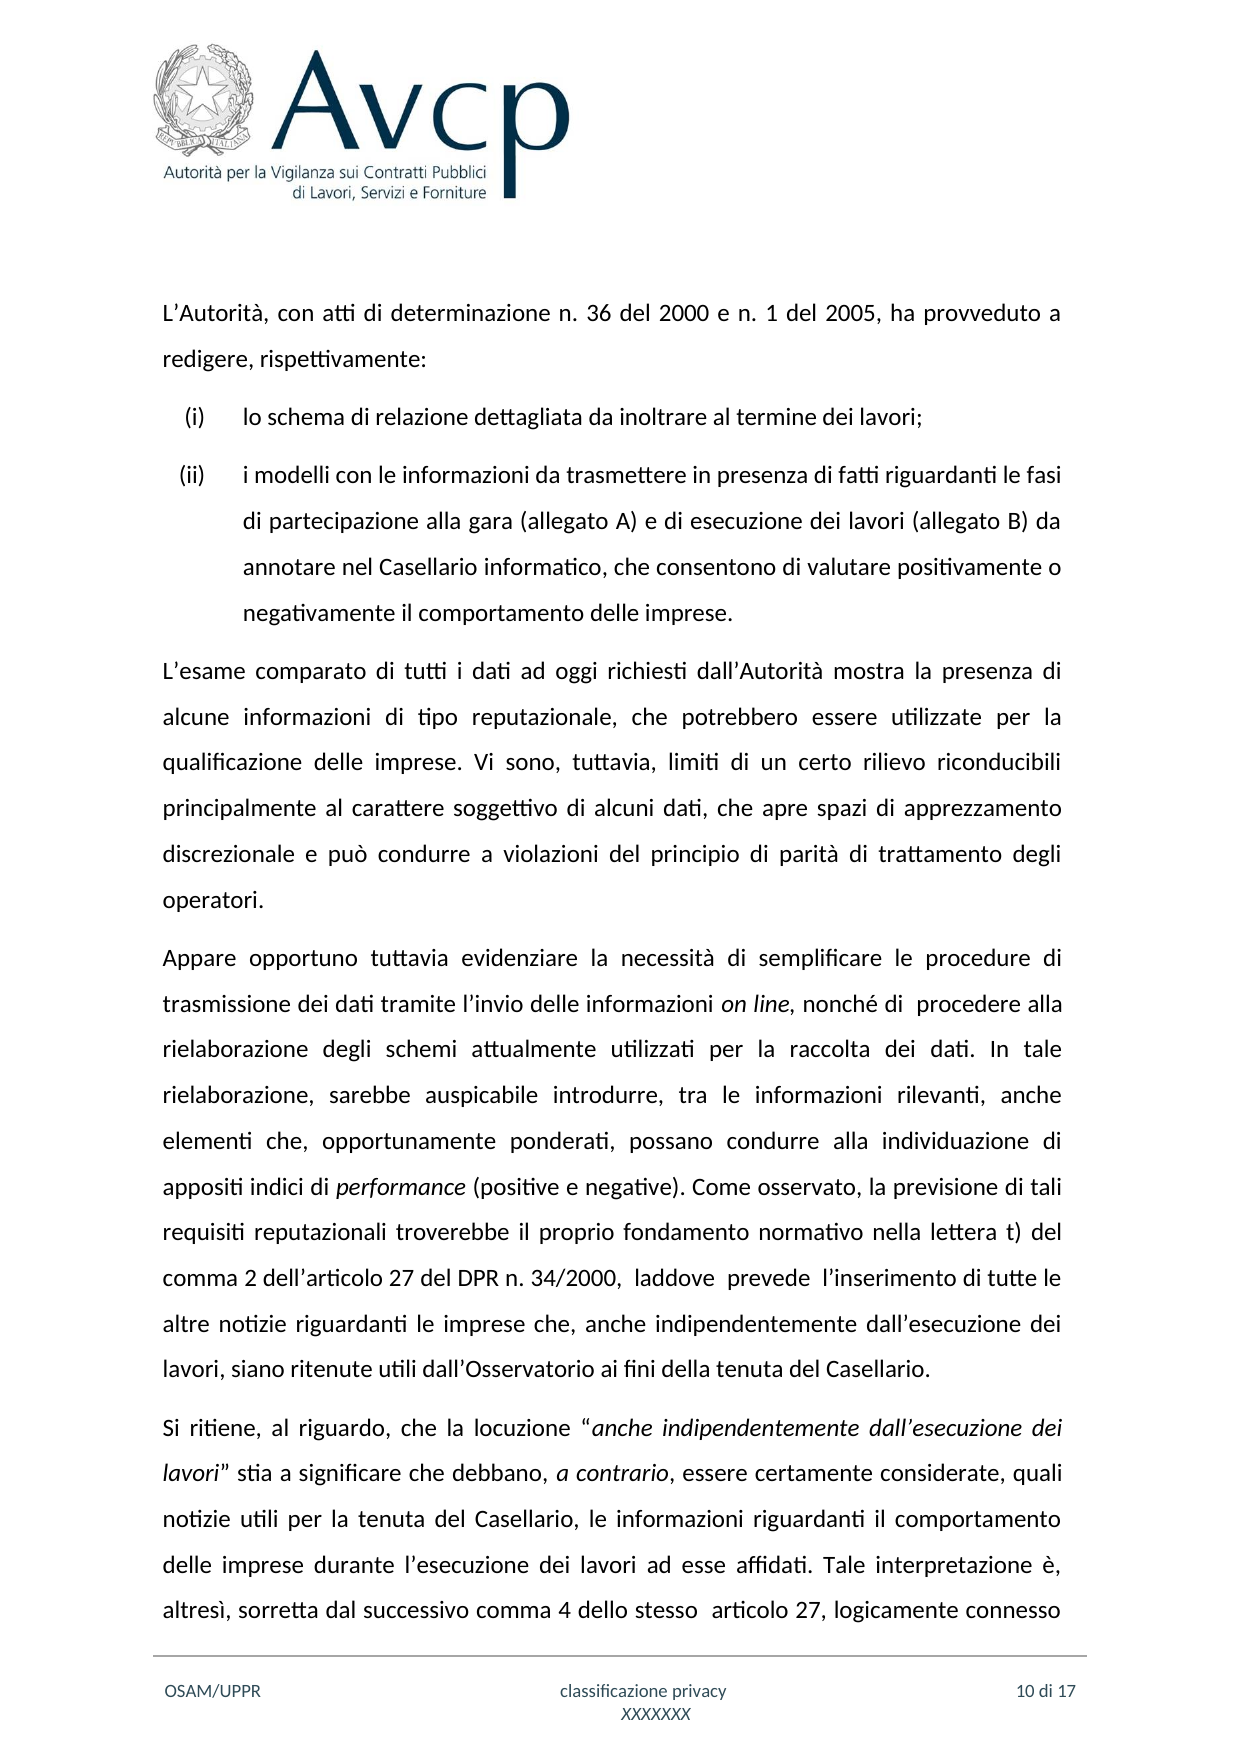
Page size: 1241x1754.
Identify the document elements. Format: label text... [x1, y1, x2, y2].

list lo schema di relazione dettagliata da inoltrare al termine dei lavori; [205, 401, 1063, 432]
picture [120, 2, 605, 239]
text L’Autorità, con atti di determinazione n. 36 del 2000 e n. 1 del 2005, ha provveduto a redigere, rispettivamente: [162, 297, 1063, 374]
list i modelli con le informazioni da trasmettere in presenza di fatti riguardanti le fasi di partecipazione alla gara (allegato A) e di esecuzione dei lavori (allegato B) da annotare nel Casellario informatico, che consentono di valutare positivamente o negativamente il comportamento delle imprese. [205, 460, 1063, 627]
text Appare opportuno tuttavia evidenziare la necessità di semplificare le procedure di trasmissione dei dati tramite l’invio delle informazioni on line, nonché di procedere alla rielaborazione degli schemi attualmente utilizzati per la raccolta dei dati. In tale rielaborazione, sarebbe auspicabile introdurre, tra le informazioni rilevanti, anche elementi che, opportunamente ponderati, possano condurre alla individuazione di appositi indici di performance (positive e negative). Come osservato, la previsione di tali requisiti reputazionali troverebbe il proprio fondamento normativo nella lettera t) del comma 2 dell’articolo 27 del DPR n. 34/2000, laddove prevede l’inserimento di tutte le altre notizie riguardanti le imprese che, anche indipendentemente dall’esecuzione dei lavori, siano ritenute utili dall’Osservatorio ai fini della tenuta del Casellario. [162, 942, 1063, 1384]
text L’esame comparato di tutti i dati ad oggi richiesti dall’Autorità mostra la presenza di alcune informazioni di tipo reputazionale, che potrebbero essere utilizzate per la qualificazione delle imprese. Vi sono, tuttavia, limiti di un certo rilievo riconducibili principalmente al carattere soggettivo di alcuni dati, che apre spazi di apprezzamento discrezionale e può condurre a violazioni del principio di parità di trattamento degli operatori. [162, 655, 1063, 914]
